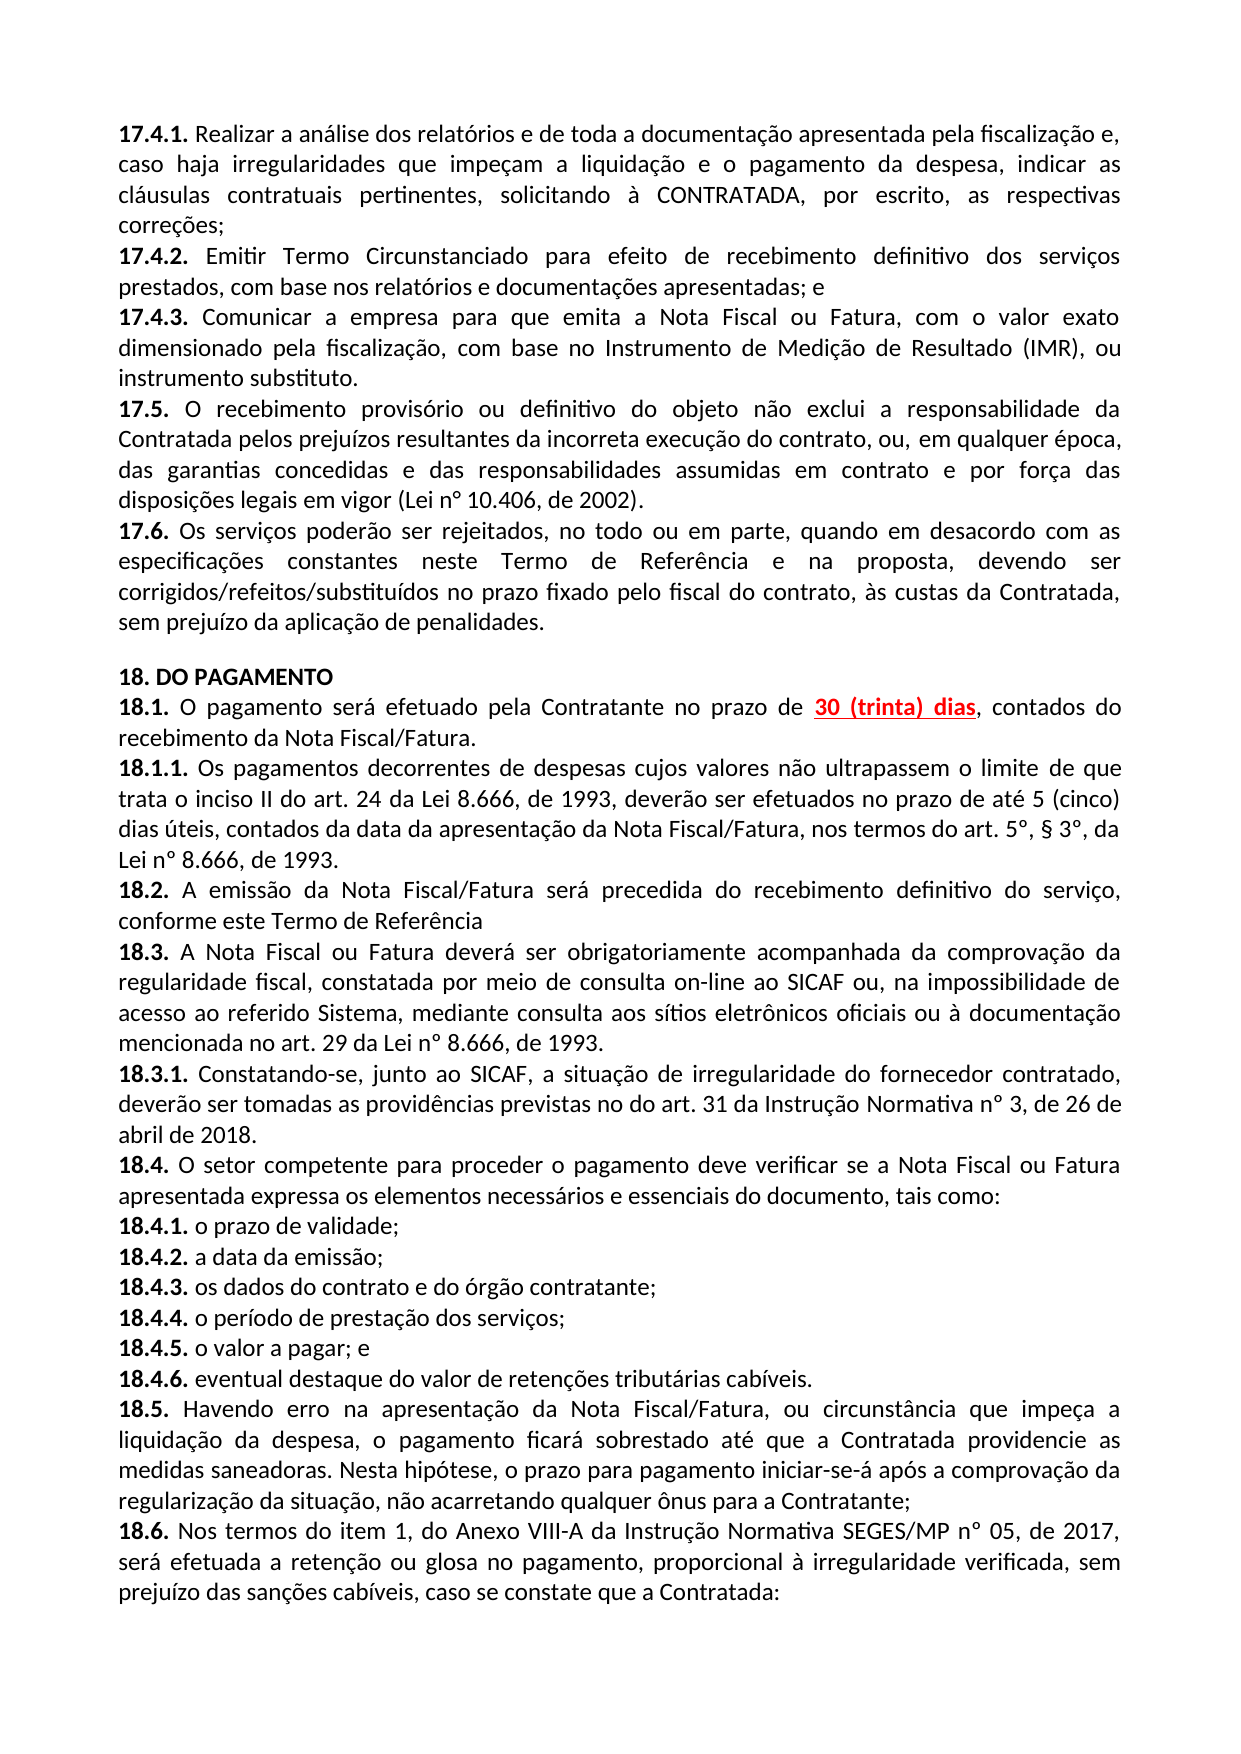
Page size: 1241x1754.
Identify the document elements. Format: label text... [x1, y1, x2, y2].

list 18. DO PAGAMENTO [118, 661, 1122, 691]
text 17.6. Os serviços poderão ser rejeitados, no todo ou em parte, quando em desacordo com as especificações constantes neste Termo de Referência e na proposta, devendo ser corrigidos/refeitos/substituídos no prazo fixado pelo fiscal do contrato, às custas da Contratada, sem prejuízo da aplicação de penalidades. [118, 515, 1122, 637]
text 18.4.2. a data da emissão; [118, 1241, 1122, 1271]
text 18.4.1. o prazo de validade; [118, 1210, 1122, 1241]
text 18.5. Havendo erro na apresentação da Nota Fiscal/Fatura, ou circunstância que impeça a liquidação da despesa, o pagamento ficará sobrestado até que a Contratada providencie as medidas saneadoras. Nesta hipótese, o prazo para pagamento iniciar-se-á após a comprovação da regularização da situação, não acarretando qualquer ônus para a Contratante; [118, 1393, 1122, 1516]
text 18.1.1. Os pagamentos decorrentes de despesas cujos valores não ultrapassem o limite de que trata o inciso II do art. 24 da Lei 8.666, de 1993, deverão ser efetuados no prazo de até 5 (cinco) dias úteis, contados da data da apresentação da Nota Fiscal/Fatura, nos termos do art. 5º, § 3º, da Lei nº 8.666, de 1993. [118, 752, 1122, 874]
text 17.4.2. Emitir Termo Circunstanciado para efeito de recebimento definitivo dos serviços prestados, com base nos relatórios e documentações apresentadas; e [118, 240, 1122, 301]
text 18.3.1. Constatando-se, junto ao SICAF, a situação de irregularidade do fornecedor contratado, deverão ser tomadas as providências previstas no do art. 31 da Instrução Normativa nº 3, de 26 de abril de 2018. [118, 1058, 1122, 1149]
text 18.4. O setor competente para proceder o pagamento deve verificar se a Nota Fiscal ou Fatura apresentada expressa os elementos necessários e essenciais do documento, tais como: [118, 1149, 1122, 1210]
text 18.3. A Nota Fiscal ou Fatura deverá ser obrigatoriamente acompanhada da comprovação da regularidade fiscal, constatada por meio de consulta on-line ao SICAF ou, na impossibilidade de acesso ao referido Sistema, mediante consulta aos sítios eletrônicos oficiais ou à documentação mencionada no art. 29 da Lei nº 8.666, de 1993. [118, 936, 1122, 1058]
text 17.4.1. Realizar a análise dos relatórios e de toda a documentação apresentada pela fiscalização e, caso haja irregularidades que impeçam a liquidação e o pagamento da despesa, indicar as cláusulas contratuais pertinentes, solicitando à CONTRATADA, por escrito, as respectivas correções; [118, 118, 1122, 240]
text 18.2. A emissão da Nota Fiscal/Fatura será precedida do recebimento definitivo do serviço, conforme este Termo de Referência [118, 874, 1122, 936]
text 18.1. O pagamento será efetuado pela Contratante no prazo de 30 (trinta) dias, contados do recebimento da Nota Fiscal/Fatura. [118, 691, 1122, 752]
text 18.4.6. eventual destaque do valor de retenções tributárias cabíveis. [118, 1363, 1122, 1393]
text 18.6. Nos termos do item 1, do Anexo VIII-A da Instrução Normativa SEGES/MP nº 05, de 2017, será efetuada a retenção ou glosa no pagamento, proporcional à irregularidade verificada, sem prejuízo das sanções cabíveis, caso se constate que a Contratada: [118, 1516, 1122, 1607]
text 17.5. O recebimento provisório ou definitivo do objeto não exclui a responsabilidade da Contratada pelos prejuízos resultantes da incorreta execução do contrato, ou, em qualquer época, das garantias concedidas e das responsabilidades assumidas em contrato e por força das disposições legais em vigor (Lei n° 10.406, de 2002). [118, 393, 1122, 515]
text 18.4.5. o valor a pagar; e [118, 1332, 1122, 1363]
text 18.4.4. o período de prestação dos serviços; [118, 1302, 1122, 1332]
text 17.4.3. Comunicar a empresa para que emita a Nota Fiscal ou Fatura, com o valor exato dimensionado pela fiscalização, com base no Instrumento de Medição de Resultado (IMR), ou instrumento substituto. [118, 301, 1122, 393]
text 18.4.3. os dados do contrato e do órgão contratante; [118, 1271, 1122, 1302]
